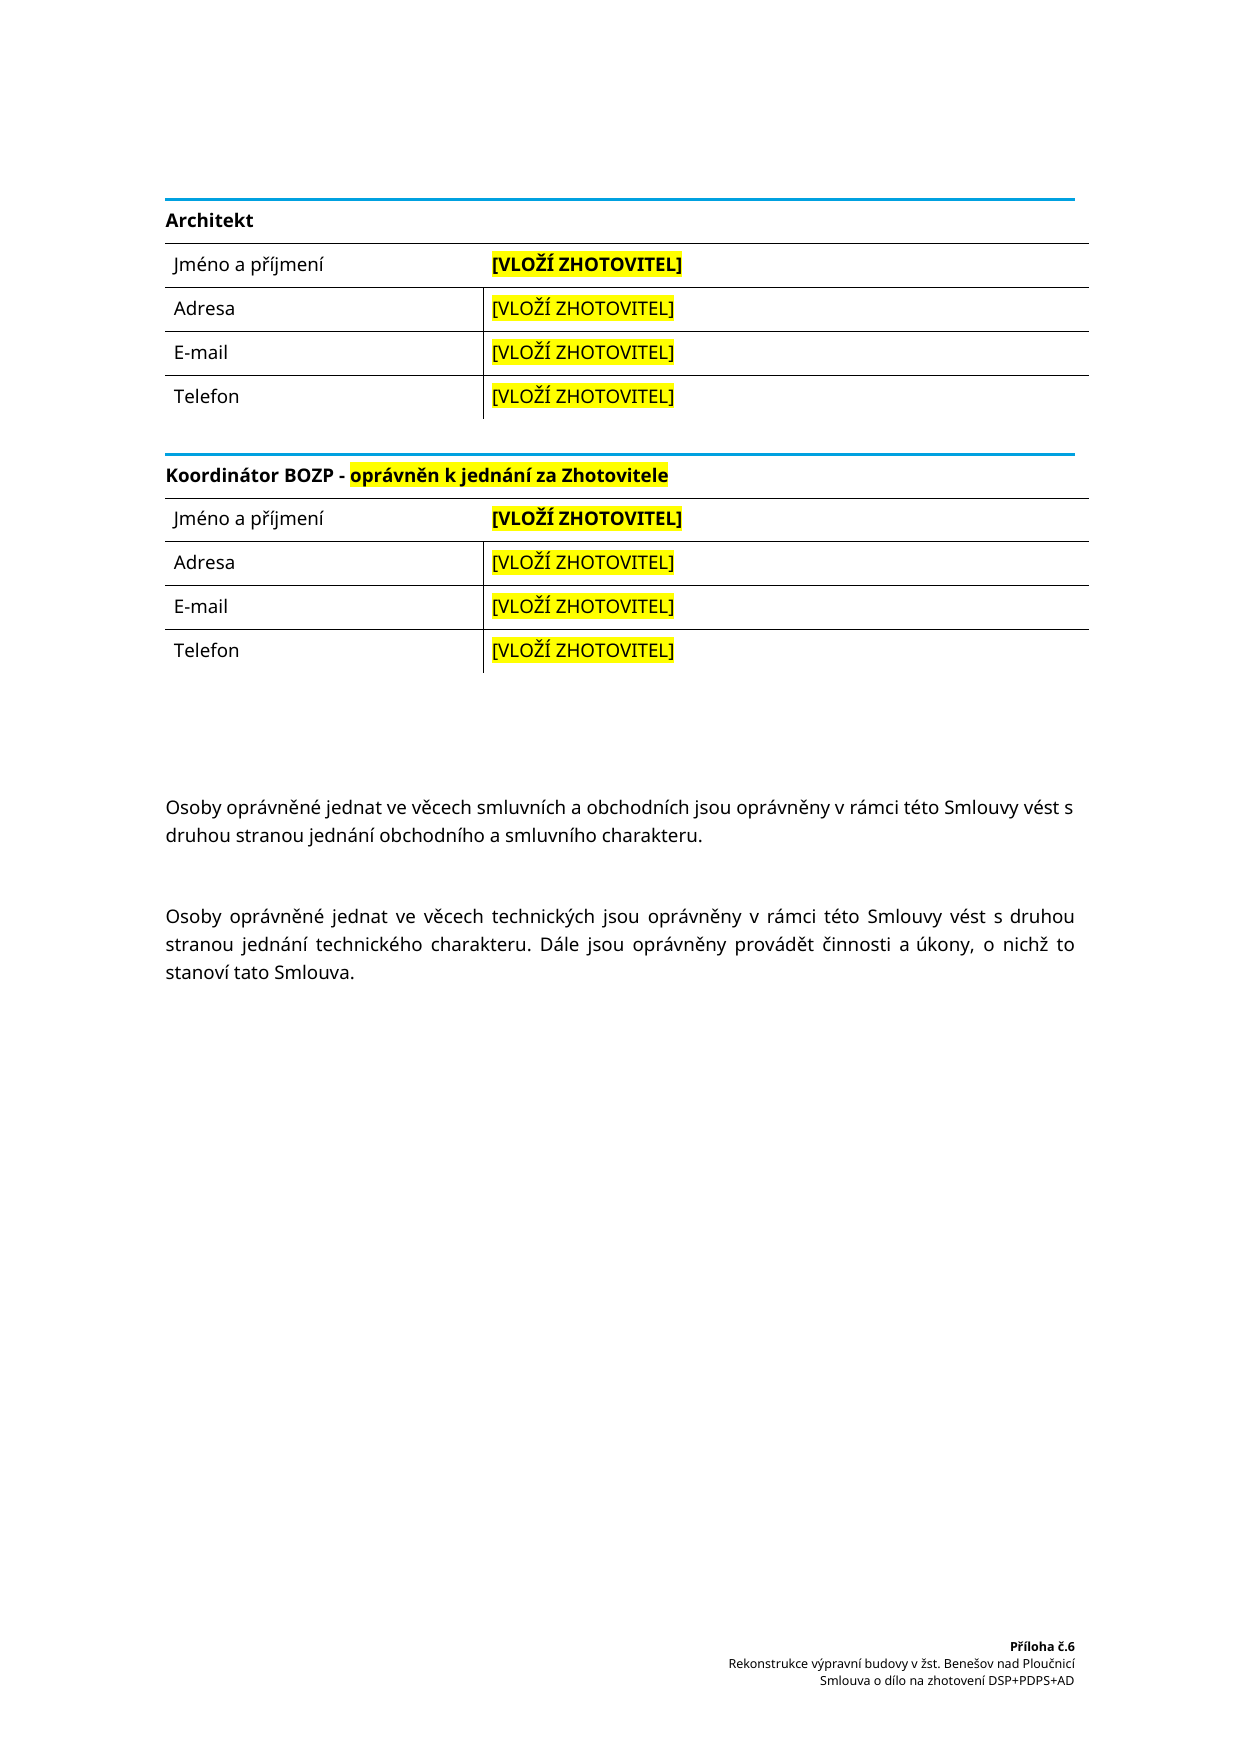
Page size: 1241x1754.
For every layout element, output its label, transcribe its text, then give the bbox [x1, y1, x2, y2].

table_header Jméno a příjmení [165, 244, 484, 287]
table_cell [VLOŽÍ ZHOTOVITEL] [484, 630, 1089, 673]
text Koordinátor BOZP - oprávněn k jednání za Zhotovitele [165, 456, 1075, 487]
text Osoby oprávněné jednat ve věcech technických jsou oprávněny v rámci této Smlouvy vést s druhou stranou jednání technického charakteru. Dále jsou oprávněny provádět činnosti a úkony, o nichž to stanoví tato Smlouva. [165, 903, 1075, 985]
table_cell [VLOŽÍ ZHOTOVITEL] [484, 586, 1089, 629]
table_cell [VLOŽÍ ZHOTOVITEL] [484, 332, 1089, 375]
table_cell Adresa [165, 288, 483, 331]
table_cell [VLOŽÍ ZHOTOVITEL] [484, 288, 1089, 331]
text Osoby oprávněné jednat ve věcech smluvních a obchodních jsou oprávněny v rámci této Smlouvy vést s druhou stranou jednání obchodního a smluvního charakteru. [165, 794, 1075, 848]
table_cell Telefon [165, 376, 483, 419]
table_header [VLOŽÍ ZHOTOVITEL] [484, 499, 1089, 541]
text Architekt [165, 201, 1075, 233]
table_cell [VLOŽÍ ZHOTOVITEL] [484, 376, 1089, 419]
table_cell E-mail [165, 332, 483, 375]
table_cell E-mail [165, 586, 483, 629]
table_cell Adresa [165, 542, 483, 585]
table_header Jméno a příjmení [165, 499, 484, 541]
table_header [VLOŽÍ ZHOTOVITEL] [484, 244, 1089, 287]
table_cell [VLOŽÍ ZHOTOVITEL] [484, 542, 1089, 585]
table_cell Telefon [165, 630, 483, 673]
